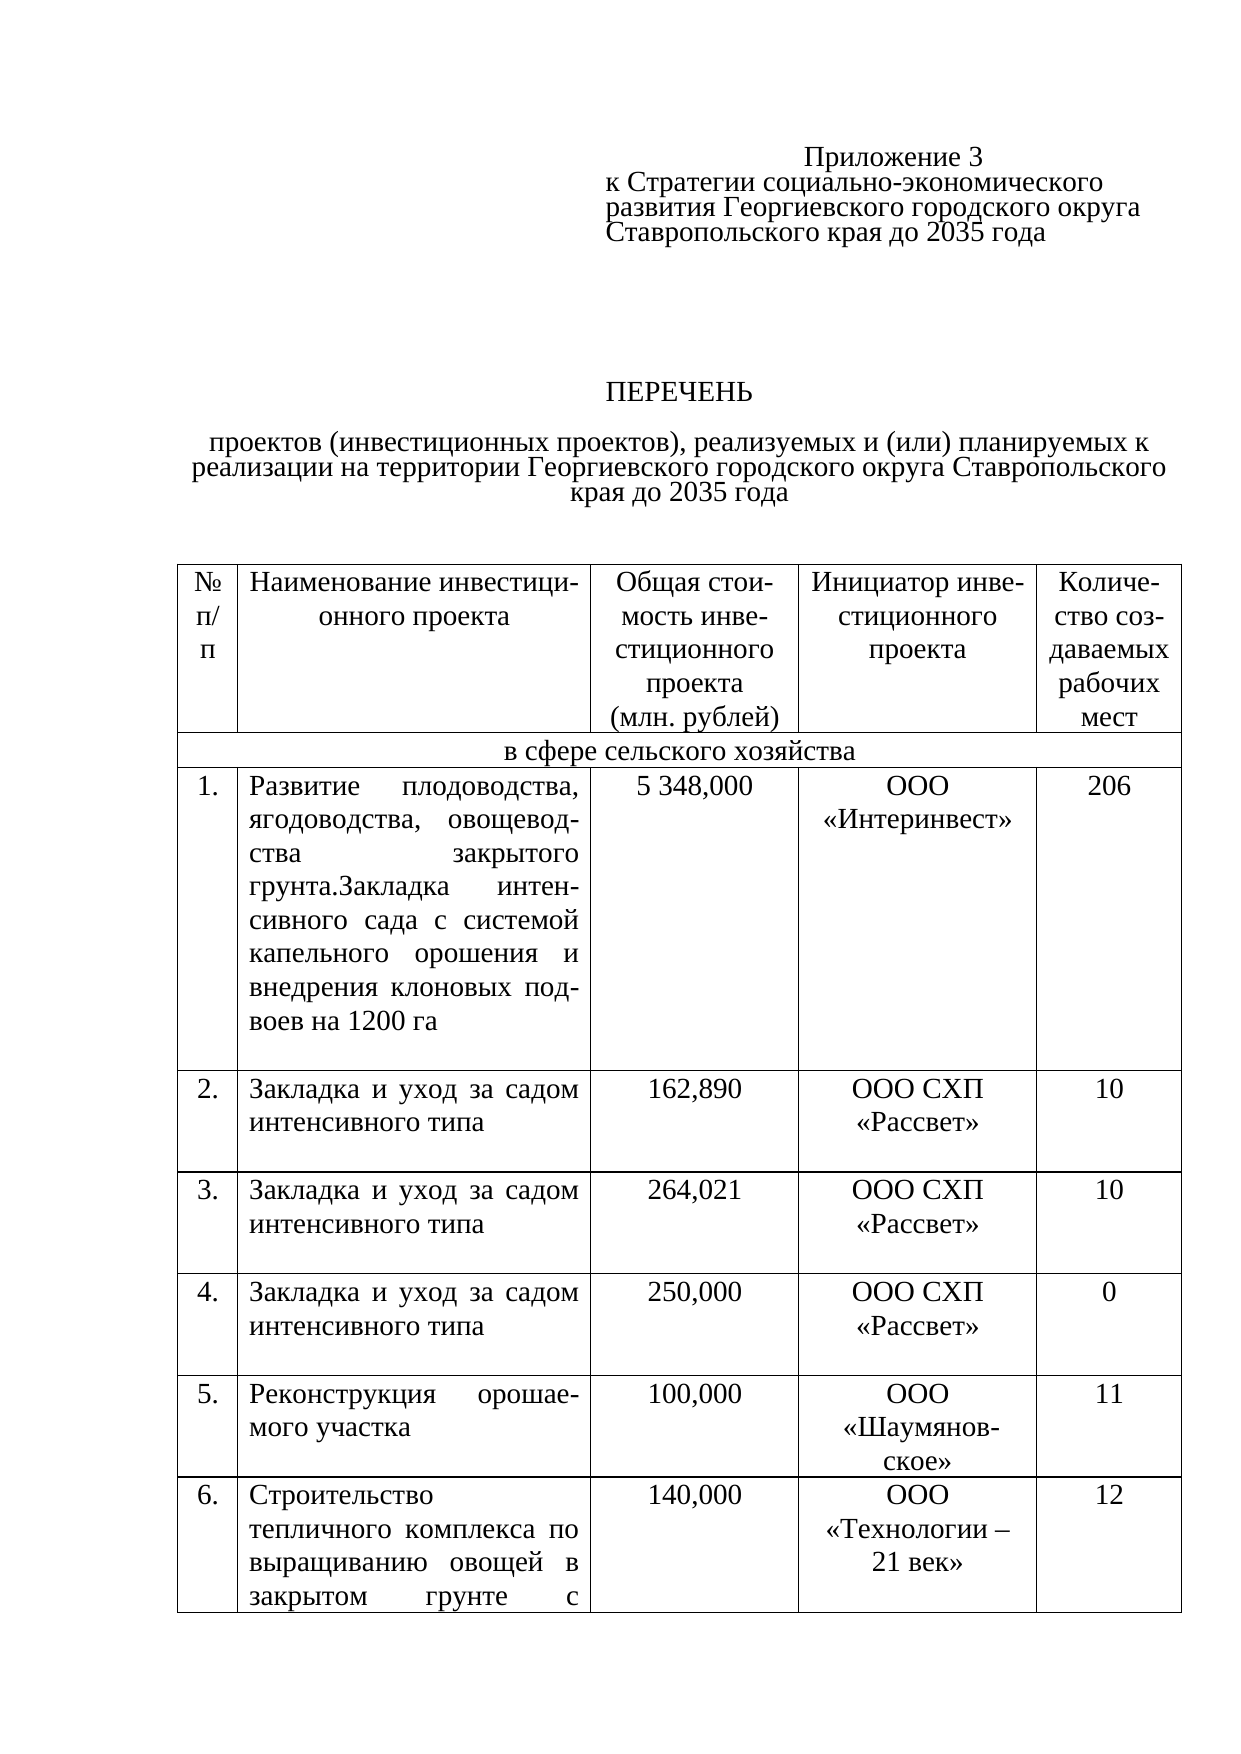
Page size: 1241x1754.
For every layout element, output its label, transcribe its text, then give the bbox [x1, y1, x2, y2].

table_cell Закладка и уход за садом интенсивного типа [238, 1071, 590, 1171]
table_header Наименование инвестиционного проекта [238, 565, 590, 732]
table_cell ООО СХП «Рассвет» [799, 1071, 1036, 1171]
text Ставропольского края до 2035 года [605, 222, 1181, 247]
table_cell 250,000 [591, 1274, 798, 1375]
table_cell 206 [1037, 768, 1181, 1070]
table_cell 5. [178, 1376, 237, 1476]
table_cell 140,000 [591, 1478, 798, 1612]
table_cell 162,890 [591, 1071, 798, 1171]
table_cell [238, 1478, 590, 1612]
table_cell Реконструкция орошаемого участка [238, 1376, 590, 1476]
table_header Количество создаваемых рабочих мест [1037, 565, 1181, 732]
table_cell в сфере сельского хозяйства [178, 733, 1181, 767]
table_cell 12 [1037, 1478, 1181, 1612]
table_cell 0 [1037, 1274, 1181, 1375]
table_header Общая стоимость инвестиционного проекта (млн. рублей) [591, 565, 798, 732]
table_cell 1. [178, 768, 237, 1070]
text ПЕРЕЧЕНЬ [177, 381, 1181, 406]
table_cell 4. [178, 1274, 237, 1375]
table_cell ООО СХП «Рассвет» [799, 1173, 1036, 1273]
text развития Георгиевского городского округа [605, 197, 1181, 222]
table_header № п/п [178, 565, 237, 732]
table_cell 100,000 [591, 1376, 798, 1476]
table_cell 10 [1037, 1071, 1181, 1171]
text Приложение 3 [605, 147, 1181, 172]
table_cell ООО СХП «Рассвет» [799, 1274, 1036, 1375]
table_cell 2. [178, 1071, 237, 1171]
table_cell 10 [1037, 1173, 1181, 1273]
table_cell 5 348,000 [591, 768, 798, 1070]
table_header Инициатор инвестиционного проекта [799, 565, 1036, 732]
text проектов (инвестиционных проектов), реализуемых и (или) планируемых к реализации на территории Георгиевского городского округа Ставропольского края до 2035 года [177, 431, 1181, 506]
text к Стратегии социально-экономического [605, 172, 1181, 197]
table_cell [799, 1478, 1036, 1612]
table_cell 3. [178, 1173, 237, 1273]
table_cell 11 [1037, 1376, 1181, 1476]
table_cell ООО «Шаумяновское» [799, 1376, 1036, 1476]
table_cell ООО «Интеринвест» [799, 768, 1036, 1070]
table_cell 264,021 [591, 1173, 798, 1273]
table_cell 6. [178, 1478, 237, 1612]
table_cell Развитие плодоводства, ягодоводства, овощеводства закрытого грунта.Закладка интенсивного сада с системой капельного орошения и внедрения клоновых подвоев на 1200 га [238, 768, 590, 1070]
table_cell Закладка и уход за садом интенсивного типа [238, 1274, 590, 1375]
table_cell Закладка и уход за садом интенсивного типа [238, 1173, 590, 1273]
